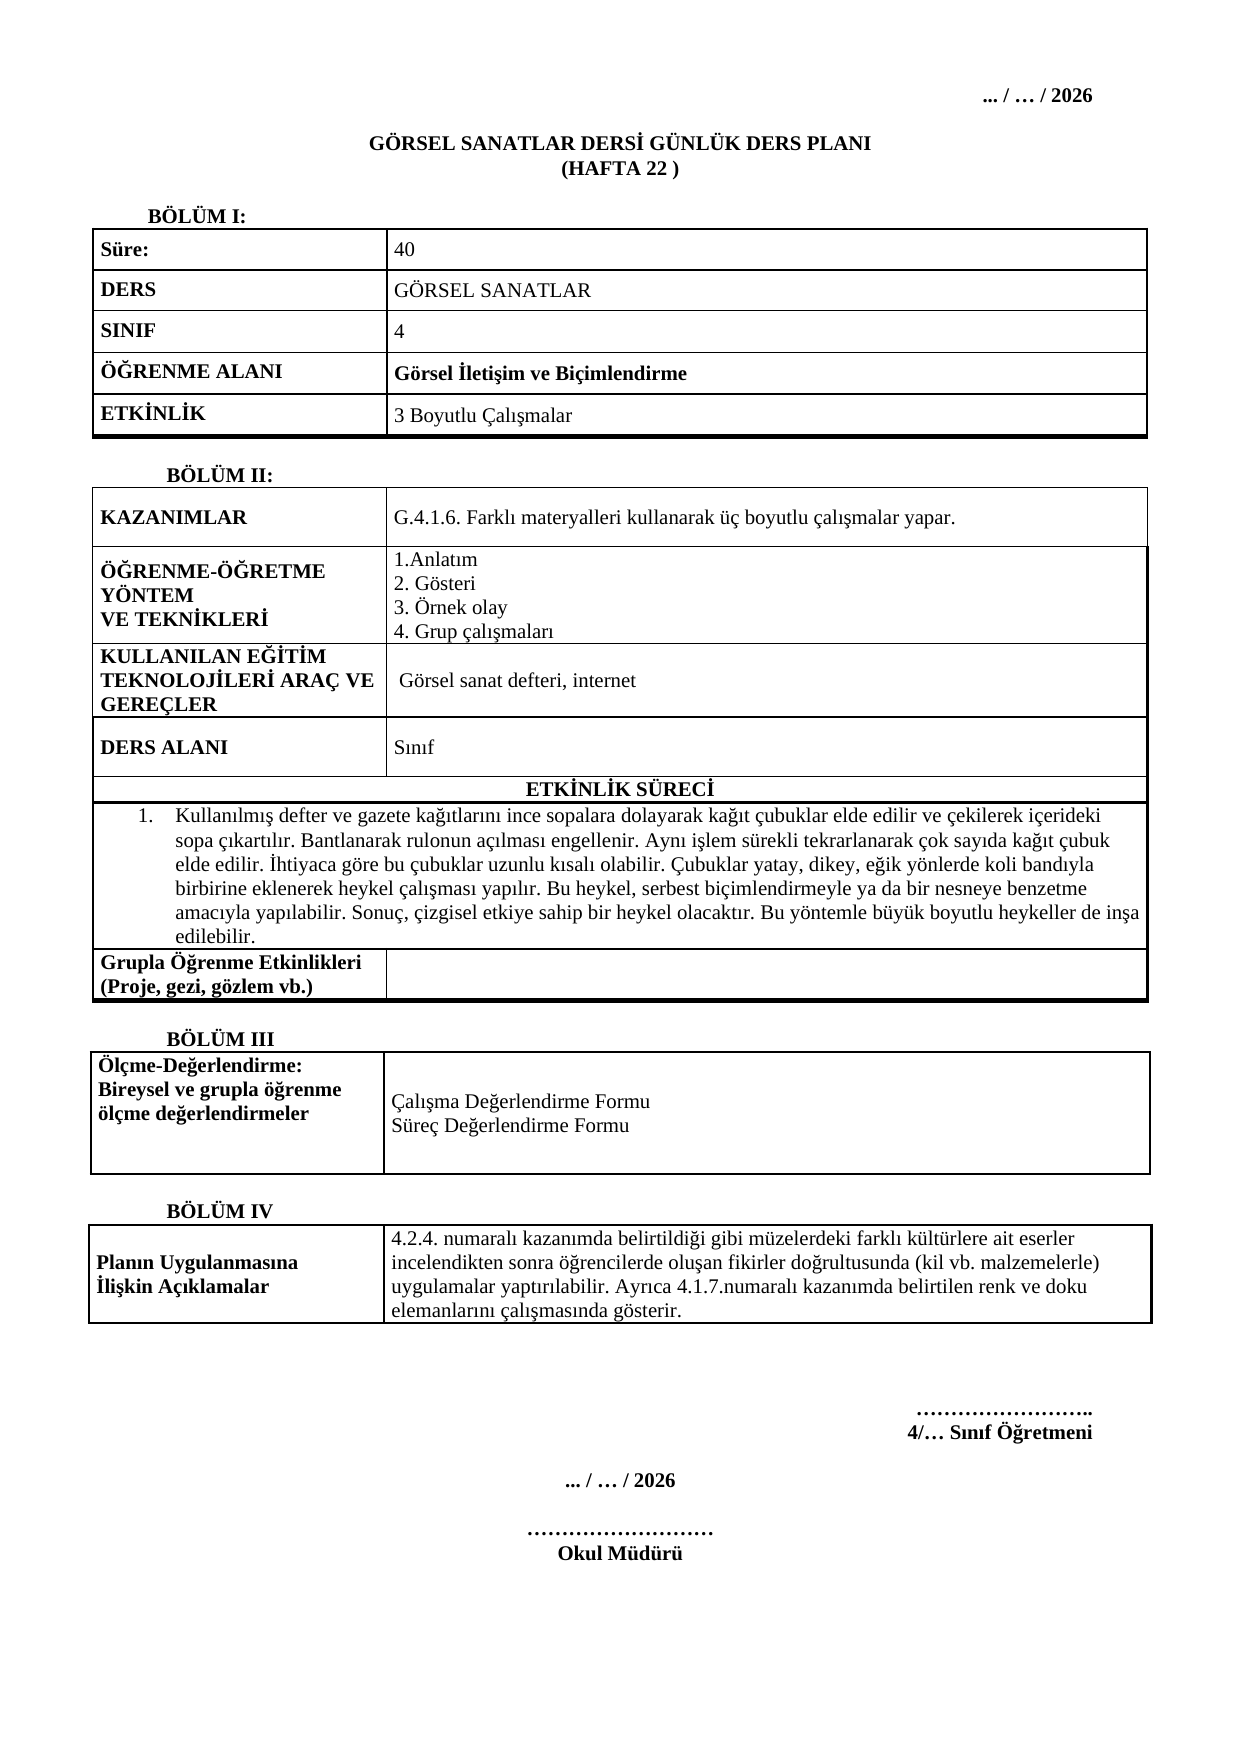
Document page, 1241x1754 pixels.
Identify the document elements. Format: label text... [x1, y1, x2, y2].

table_cell [387, 950, 1146, 998]
table_header 4.2.4. numaralı kazanımda belirtildiği gibi müzelerdeki farklı kültürlere ait eserler incelendikten sonra öğrencilerde oluşan fikirler doğrultusunda (kil vb. malzemelerle) uygulamalar yaptırılabilir. Ayrıca 4.1.7.numaralı kazanımda belirtilen renk ve doku elemanlarını çalışmasında gösterir. [385, 1226, 1150, 1322]
subtitle BÖLÜM IV [148, 1199, 1093, 1223]
table_cell Grupla Öğrenme Etkinlikleri (Proje, gezi, gözlem vb.) [94, 950, 386, 998]
text ……………………… [148, 1516, 1093, 1540]
text BÖLÜM II: [148, 463, 1093, 487]
table_cell 1.Anlatım 2. Gösteri 3. Örnek olay 4. Grup çalışmaları [387, 547, 1146, 643]
table_cell GÖRSEL SANATLAR [388, 271, 1146, 310]
table_cell ÖĞRENME ALANI [94, 353, 386, 393]
table_cell ETKİNLİK SÜRECİ [94, 777, 1146, 801]
table_cell Sınıf [387, 718, 1146, 776]
text GÖRSEL SANATLAR DERSİ GÜNLÜK DERS PLANI [148, 131, 1093, 155]
table_cell Görsel sanat defteri, internet [387, 644, 1146, 716]
table_cell Kullanılmış defter ve gazete kağıtlarını ince sopalara dolayarak kağıt çubuklar elde edilir ve çekilerek içerideki sopa çıkartılır. Bantlanarak rulonun açılması engellenir. Aynı işlem sürekli tekrarlanarak çok sayıda kağıt çubuk elde edilir. İhtiyaca göre bu çubuklar uzunlu kısalı olabilir. Çubuklar yatay, dikey, eğik yönlerde koli bandıyla birbirine eklenerek heykel çalışması yapılır. Bu heykel, serbest biçimlendirmeyle ya da bir nesneye benzetme amacıyla yapılabilir. Sonuç, çizgisel etkiye sahip bir heykel olacaktır. Bu yöntemle büyük boyutlu heykeller de inşa edilebilir. [94, 804, 1146, 948]
table_cell Görsel İletişim ve Biçimlendirme [388, 353, 1146, 393]
table_cell 4 [388, 311, 1146, 352]
table_cell DERS [94, 271, 386, 310]
text …………………….. [148, 1396, 1093, 1420]
table_header KAZANIMLAR [93, 488, 386, 546]
text 4/… Sınıf Öğretmeni [148, 1420, 1093, 1444]
table_cell ÖĞRENME-ÖĞRETME YÖNTEM VE TEKNİKLERİ [93, 547, 386, 643]
text ... / … / 2026 [148, 1468, 1093, 1492]
text (HAFTA 22 ) [148, 155, 1093, 179]
table_header Planın Uygulanmasına İlişkin Açıklamalar [90, 1226, 383, 1322]
subtitle BÖLÜM III [148, 1027, 1093, 1051]
table_header Ölçme-Değerlendirme: Bireysel ve grupla öğrenme ölçme değerlendirmeler [92, 1053, 383, 1173]
table_cell ETKİNLİK [94, 395, 386, 434]
text ... / … / 2026 [148, 83, 1093, 107]
table_header Çalışma Değerlendirme Formu Süreç Değerlendirme Formu [385, 1053, 1149, 1173]
text Okul Müdürü [148, 1540, 1093, 1564]
table_header G.4.1.6. Farklı materyalleri kullanarak üç boyutlu çalışmalar yapar. [387, 488, 1147, 546]
table_cell KULLANILAN EĞİTİM TEKNOLOJİLERİ ARAÇ VE GEREÇLER [93, 644, 386, 716]
table_header Süre: [94, 230, 386, 269]
table_cell 3 Boyutlu Çalışmalar [388, 395, 1146, 434]
table_cell SINIF [94, 311, 386, 352]
table_header 40 [388, 230, 1146, 269]
table_cell DERS ALANI [94, 718, 386, 776]
text BÖLÜM I: [148, 203, 1093, 228]
